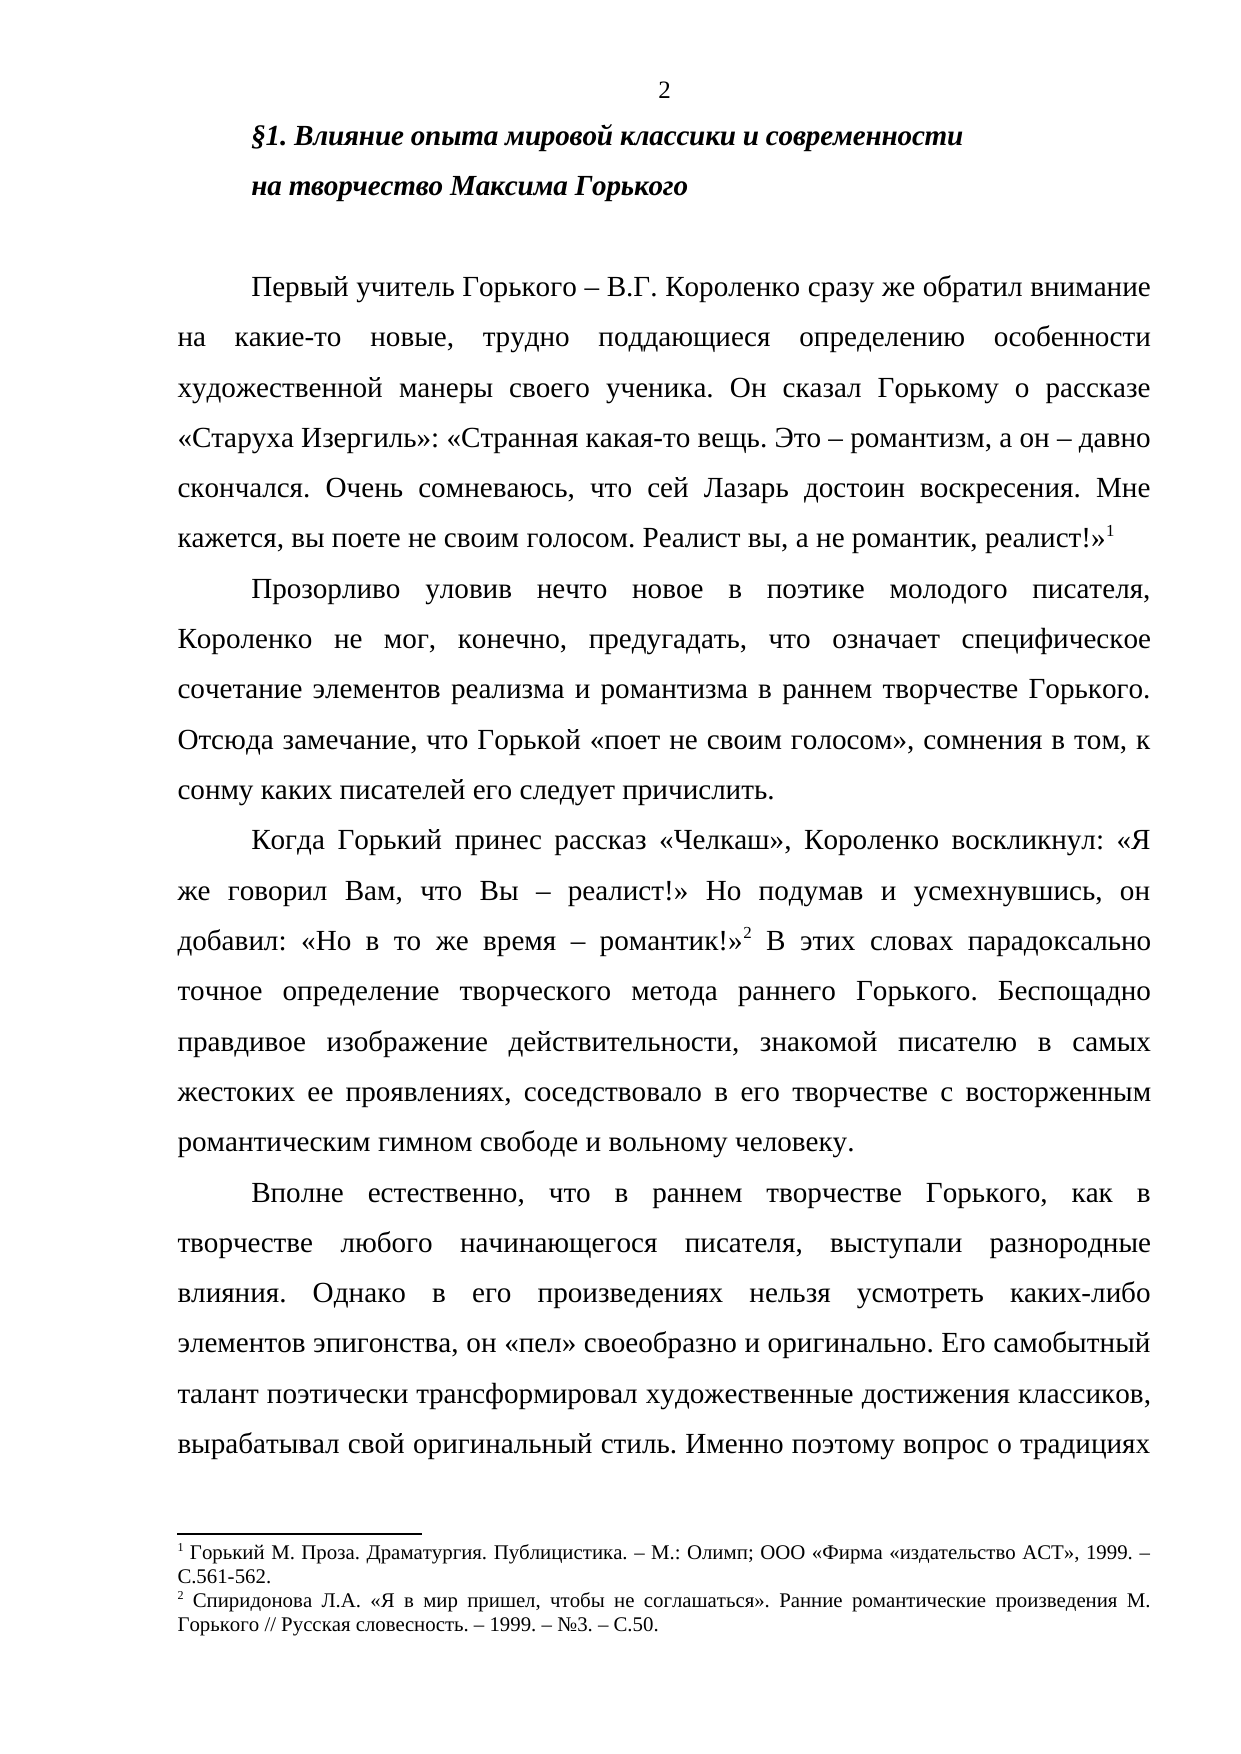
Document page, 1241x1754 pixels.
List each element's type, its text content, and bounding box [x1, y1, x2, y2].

text Когда Горький принес рассказ «Челкаш», Короленко воскликнул: «Я же говорил Вам, что Вы – реалист!» Но подумав и усмехнувшись, он добавил: «Но в то же время – романтик!» В этих словах парадоксально точное определение творческого метода раннего Горького. Беспощадно правдивое изображение действительности, знакомой писателю в самых жестоких ее проявлениях, соседствовало в его творчестве с восторженным романтическим гимном свободе и вольному человеку. [177, 822, 1152, 1158]
text Первый учитель Горького – В.Г. Короленко сразу же обратил внимание на какие-то новые, трудно поддающиеся определению особенности художественной манеры своего ученика. Он сказал Горькому о рассказе «Старуха Изергиль»: «Странная какая-то вещь. Это – романтизм, а он – давно скончался. Очень сомневаюсь, что сей Лазарь достоин воскресения. Мне кажется, вы поете не своим голосом. Реалист вы, а не романтик, реалист!» [177, 269, 1152, 554]
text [177, 1175, 1152, 1460]
text на творчество Максима Горького [177, 168, 1149, 202]
text §1. Влияние опыта мировой классики и современности [177, 118, 1149, 152]
text Прозорливо уловив нечто новое в поэтике молодого писателя, Короленко не мог, конечно, предугадать, что означает специфическое сочетание элементов реализма и романтизма в раннем творчестве Горького. Отсюда замечание, что Горькой «поет не своим голосом», сомнения в том, к сонму каких писателей его следует причислить. [177, 571, 1152, 806]
